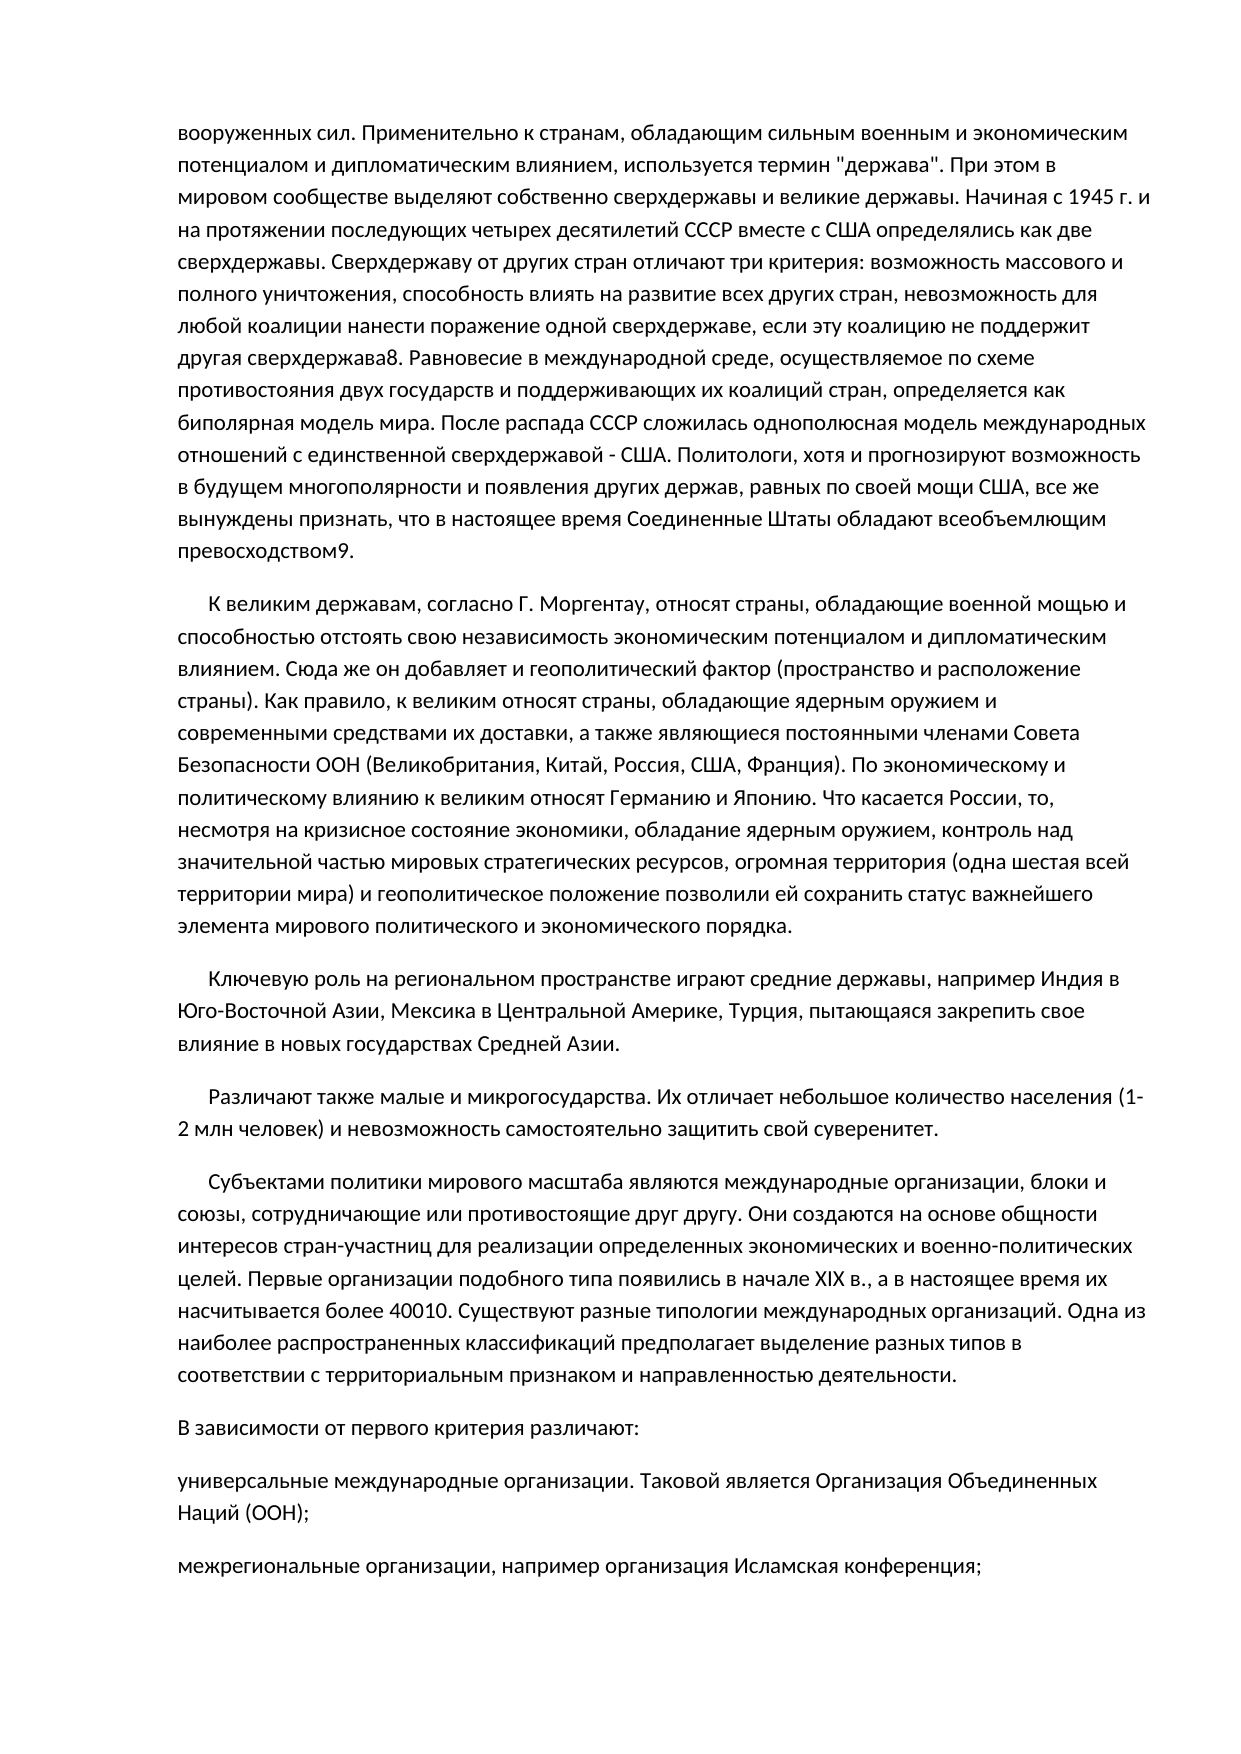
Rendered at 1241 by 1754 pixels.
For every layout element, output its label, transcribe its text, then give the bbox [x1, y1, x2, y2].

text Субъектами политики мирового масштаба являются международные организации, блоки и союзы, сотрудничающие или противостоящие друг другу. Они создаются на основе общности интересов стран-участниц для реализации определенных экономических и военно-политических целей. Первые организации подобного типа появились в начале ХIX в., а в настоящее время их насчитывается более 40010. Существуют разные типологии международных организаций. Одна из наиболее распространенных классификаций предполагает выделение разных типов в соответствии с территориальным признаком и направленностью деятельности. [177, 1167, 1152, 1388]
text К великим державам, согласно Г. Моргентау, относят страны, обладающие военной мощью и способностью отстоять свою независимость экономическим потенциалом и дипломатическим влиянием. Сюда же он добавляет и геополитический фактор (пространство и расположение страны). Как правило, к великим относят страны, обладающие ядерным оружием и современными средствами их доставки, а также являющиеся постоянными членами Совета Безопасности ООН (Великобритания, Китай, Россия, США, Франция). По экономическому и политическому влиянию к великим относят Германию и Японию. Что касается России, то, несмотря на кризисное состояние экономики, обладание ядерным оружием, контроль над значительной частью мировых стратегических ресурсов, огромная территория (одна шестая всей территории мира) и геополитическое положение позволили ей сохранить статус важнейшего элемента мирового политического и экономического порядка. [177, 589, 1152, 939]
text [177, 118, 1152, 564]
text Ключевую роль на региональном пространстве играют средние державы, например Индия в Юго-Восточной Азии, Мексика в Центральной Америке, Турция, пытающаяся закрепить свое влияние в новых государствах Средней Азии. [177, 964, 1152, 1057]
text универсальные международные организации. Таковой является Организация Объединенных Наций (ООН); [177, 1466, 1152, 1526]
text В зависимости от первого критерия различают: [177, 1413, 1152, 1441]
text Различают также малые и микрогосударства. Их отличает небольшое количество населения (1-2 млн человек) и невозможность самостоятельно защитить свой суверенитет. [177, 1082, 1152, 1142]
text межрегиональные организации, например организация Исламская конференция; [177, 1551, 1152, 1579]
